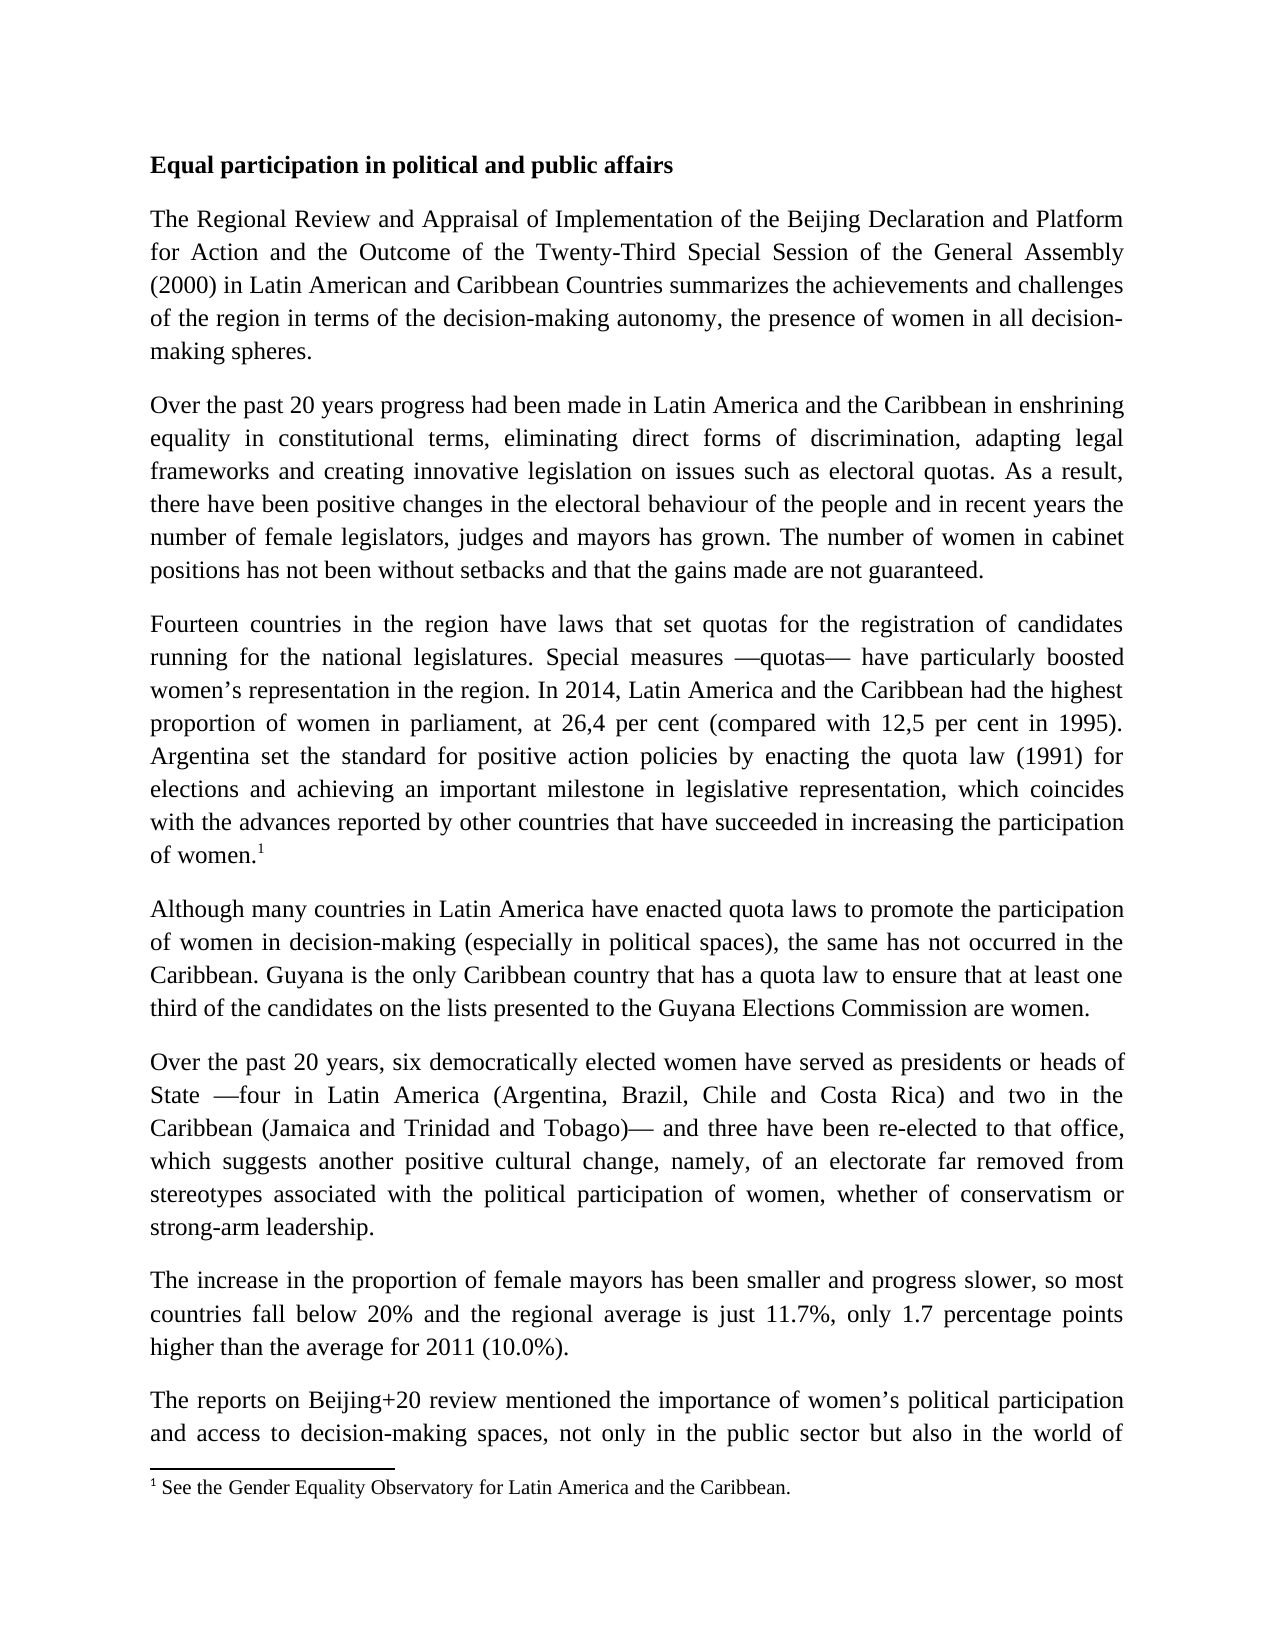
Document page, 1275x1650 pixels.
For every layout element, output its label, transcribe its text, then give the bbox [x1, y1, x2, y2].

text Fourteen countries in the region have laws that set quotas for the registration of candidates running for the national legislatures. Special measures —quotas— have particularly boosted women’s representation in the region. In 2014, Latin America and the Caribbean had the highest proportion of women in parliament, at 26,4 per cent (compared with 12,5 per cent in 1995). Argentina set the standard for positive action policies by enacting the quota law (1991) for elections and achieving an important milestone in legislative representation, which coincides with the advances reported by other countries that have succeeded in increasing the participation of women. [150, 609, 1125, 869]
text Over the past 20 years, six democratically elected women have served as presidents or heads of State —four in Latin America (Argentina, Brazil, Chile and Costa Rica) and two in the Caribbean (Jamaica and Trinidad and Tobago)— and three have been re-elected to that office, which suggests another positive cultural change, namely, of an electorate far removed from stereotypes associated with the political participation of women, whether of conservatism or strong-arm leadership. [150, 1047, 1125, 1241]
text The increase in the proportion of female mayors has been smaller and progress slower, so most countries fall below 20% and the regional average is just 11.7%, only 1.7 percentage points higher than the average for 2011 (10.0%). [150, 1266, 1125, 1360]
text Equal participation in political and public affairs [150, 150, 1125, 179]
text The Regional Review and Appraisal of Implementation of the Beijing Declaration and Platform for Action and the Outcome of the Twenty-Third Special Session of the General Assembly (2000) in Latin American and Caribbean Countries summarizes the achievements and challenges of the region in terms of the decision-making autonomy, the presence of women in all decision-making spheres. [150, 204, 1125, 365]
text Over the past 20 years progress had been made in Latin America and the Caribbean in enshrining equality in constitutional terms, eliminating direct forms of discrimination, adapting legal frameworks and creating innovative legislation on issues such as electoral quotas. As a result, there have been positive changes in the electoral behaviour of the people and in recent years the number of female legislators, judges and mayors has grown. The number of women in cabinet positions has not been without setbacks and that the gains made are not guaranteed. [150, 390, 1125, 584]
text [150, 1386, 1125, 1447]
text Although many countries in Latin America have enacted quota laws to promote the participation of women in decision-making (especially in political spaces), the same has not occurred in the Caribbean. Guyana is the only Caribbean country that has a quota law to ensure that at least one third of the candidates on the lists presented to the Guyana Elections Commission are women. [150, 894, 1125, 1022]
